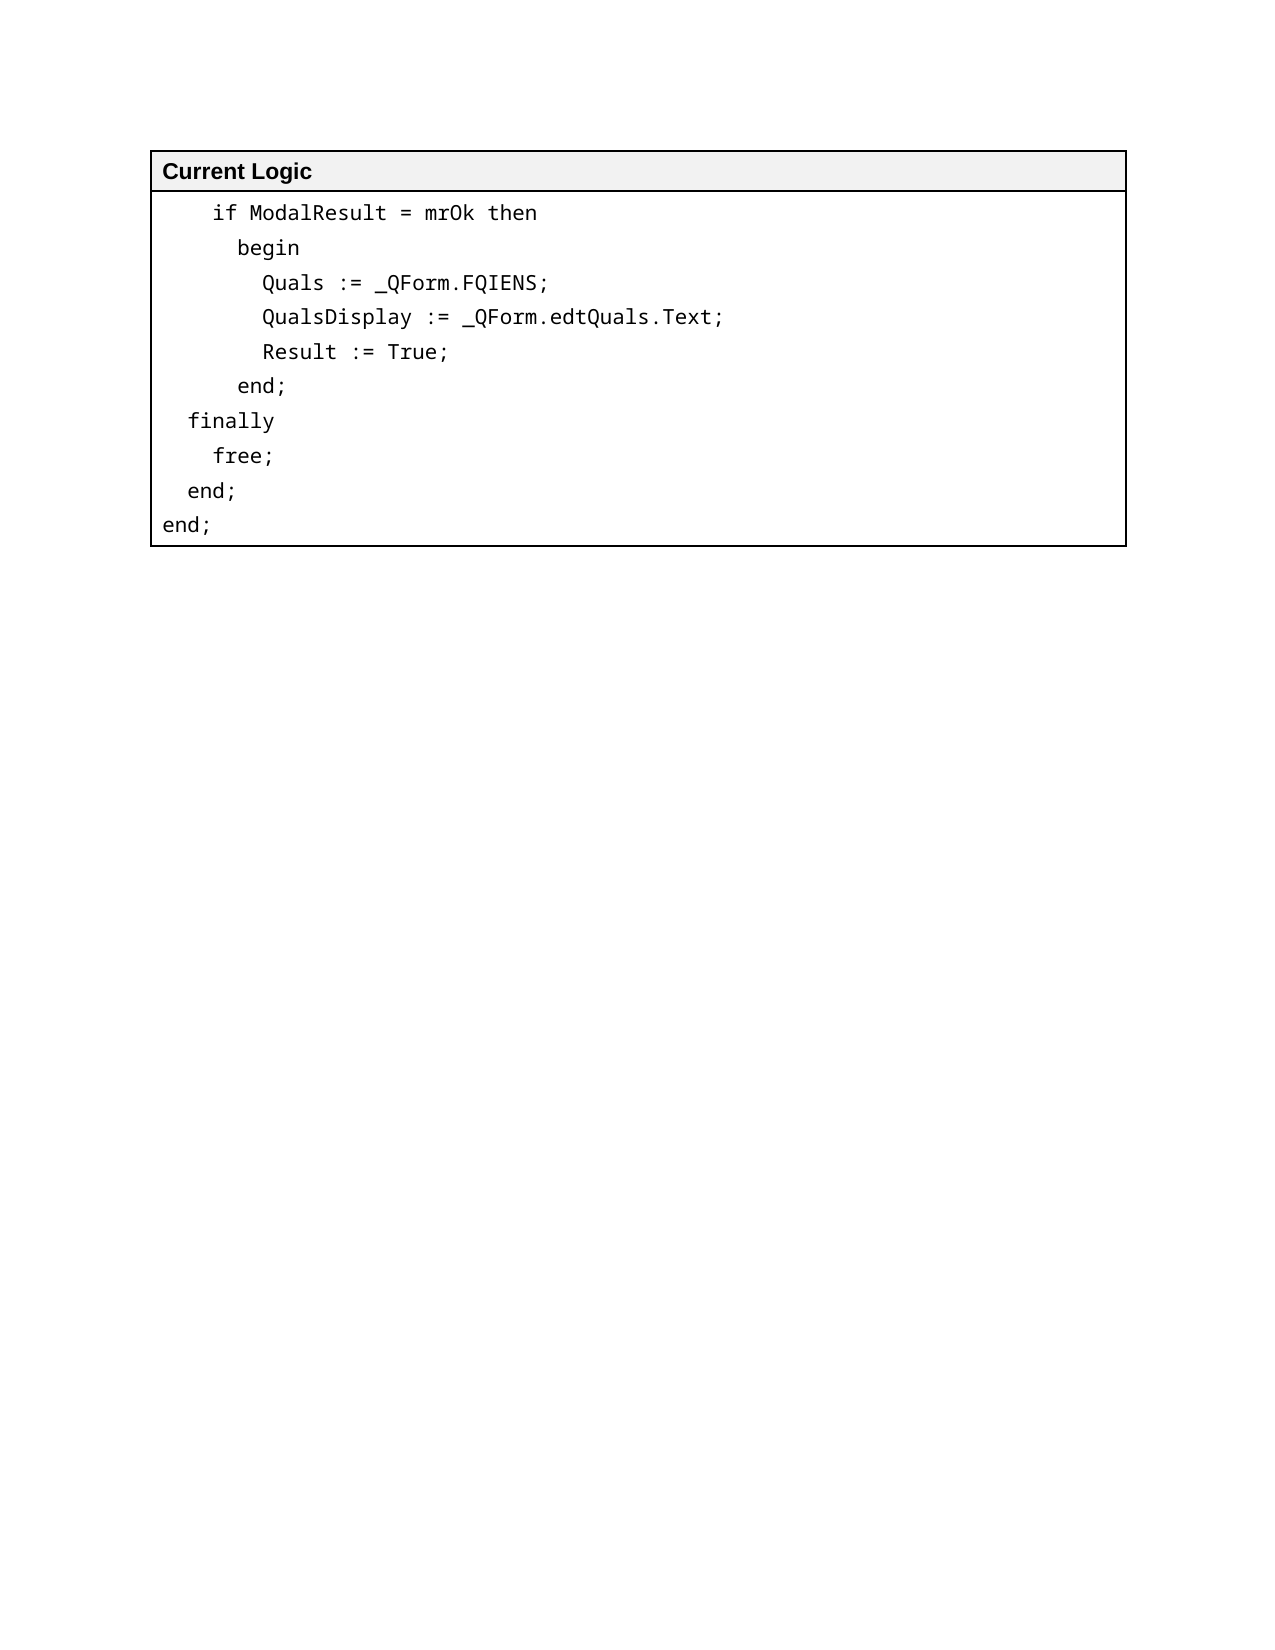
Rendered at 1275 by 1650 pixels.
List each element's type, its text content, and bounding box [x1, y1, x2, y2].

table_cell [152, 192, 1125, 545]
table_header Current Logic [152, 152, 1125, 190]
